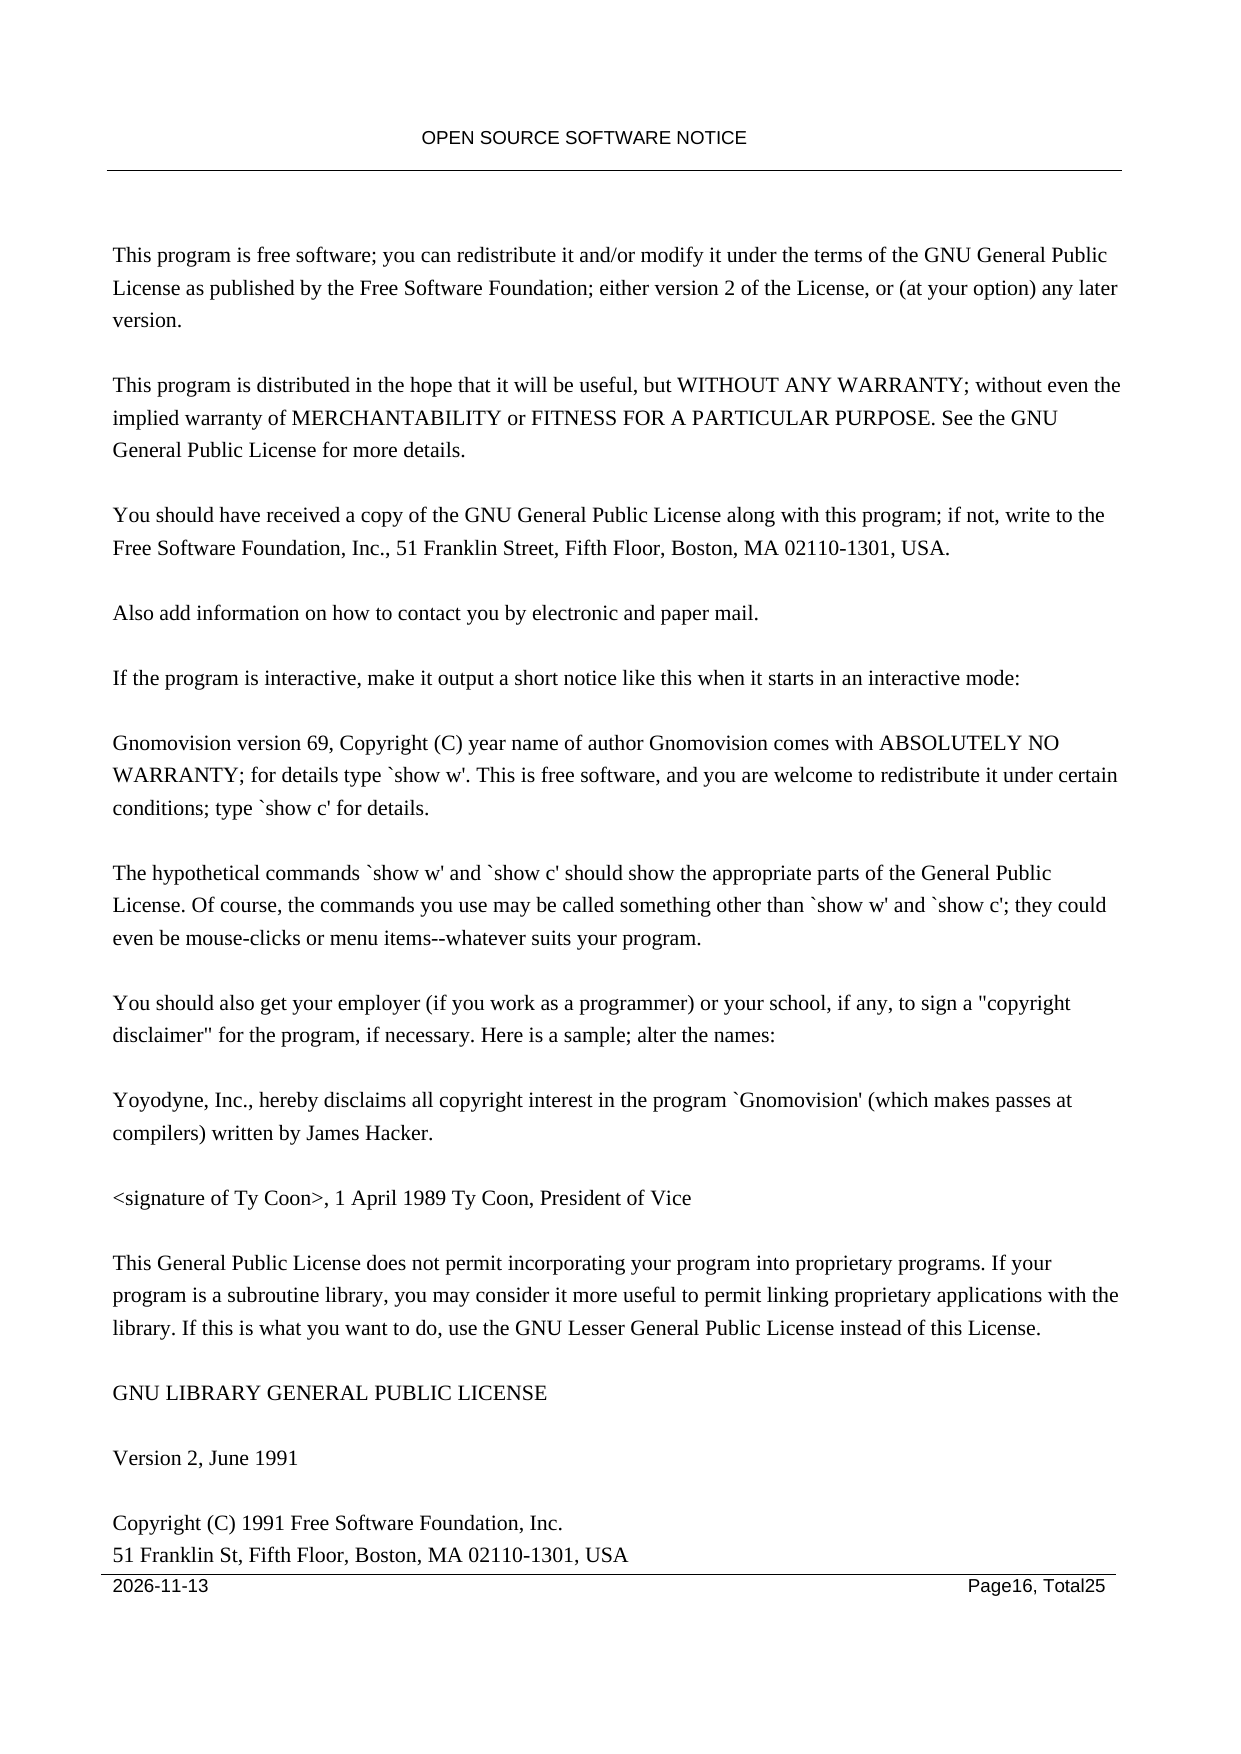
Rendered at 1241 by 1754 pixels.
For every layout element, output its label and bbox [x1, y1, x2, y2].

text [112, 206, 1128, 1571]
